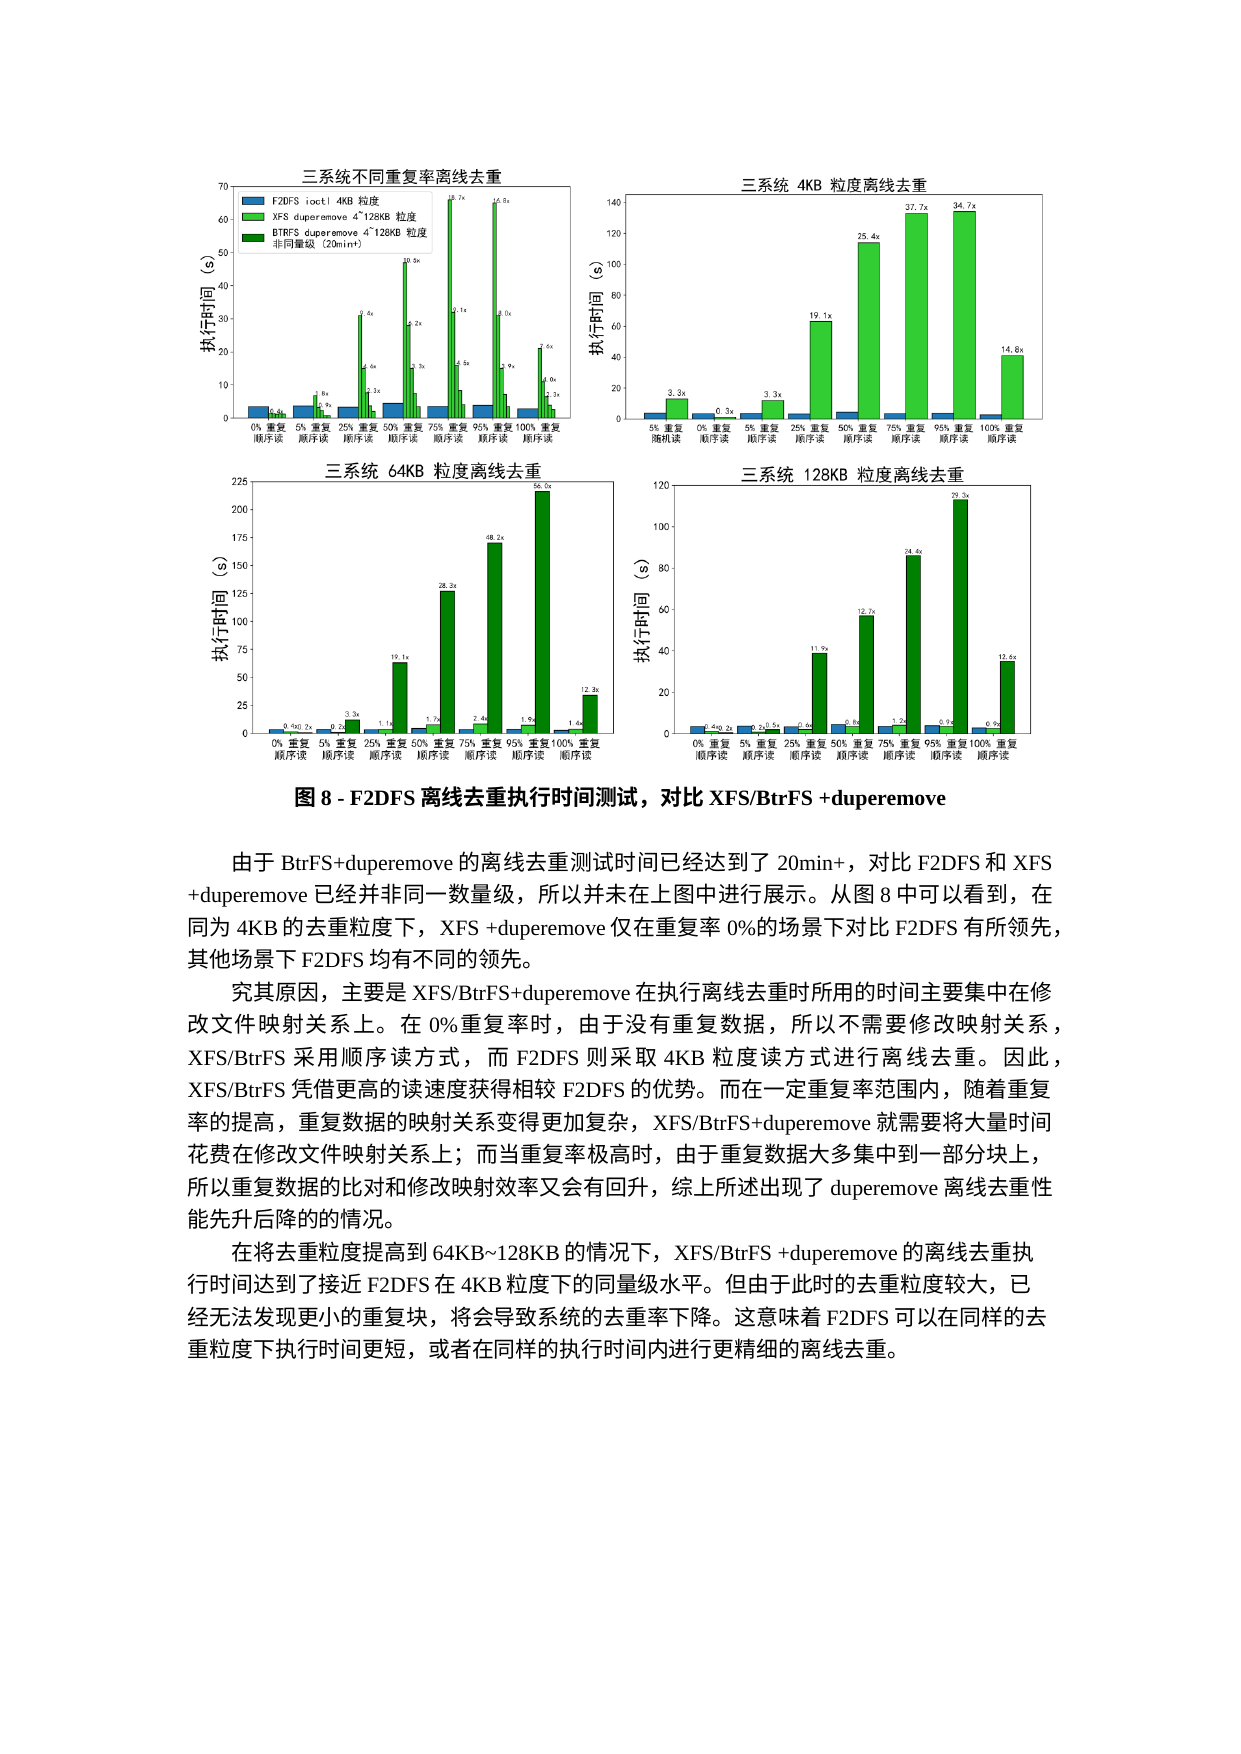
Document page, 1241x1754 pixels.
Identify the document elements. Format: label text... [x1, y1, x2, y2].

picture [581, 170, 1048, 450]
picture [192, 162, 577, 450]
text 图8 - F2DFS离线去重执行时间测试，对比XFS/BtrFS +duperemove [187, 779, 1053, 812]
picture [203, 454, 620, 768]
text 究其原因，主要是XFS/BtrFS+duperemove在执行离线去重时所用的时间主要集中在修改文件映射关系上。在0%重复率时，由于没有重复数据，所以不需要修改映射关系，XFS/BtrFS采用顺序读方式，而F2DFS则采取4KB粒度读方式进行离线去重。因此，XFS/BtrFS凭借更高的读速度获得相较F2DFS的优势。而在一定重复率范围内，随着重复率的提高，重复数据的映射关系变得更加复杂，XFS/BtrFS+duperemove就需要将大量时间花费在修改文件映射关系上；而当重复率极高时，由于重复数据大多集中到一部分块上，所以重复数据的比对和修改映射效率又会有回升，综上所述出现了duperemove离线去重性能先升后降的的情况。 [187, 974, 1053, 1234]
text 由于BtrFS+duperemove的离线去重测试时间已经达到了20min+，对比F2DFS和XFS +duperemove已经并非同一数量级，所以并未在上图中进行展示。从图8中可以看到，在同为4KB的去重粒度下，XFS +duperemove仅在重复率0%的场景下对比F2DFS有所领先，其他场景下F2DFS均有不同的领先。 [187, 844, 1053, 974]
picture [625, 458, 1038, 768]
text 在将去重粒度提高到64KB~128KB的情况下，XFS/BtrFS +duperemove的离线去重执行时间达到了接近F2DFS在4KB粒度下的同量级水平。但由于此时的去重粒度较大，已经无法发现更小的重复块，将会导致系统的去重率下降。这意味着F2DFS可以在同样的去重粒度下执行时间更短，或者在同样的执行时间内进行更精细的离线去重。 [187, 1234, 1053, 1364]
